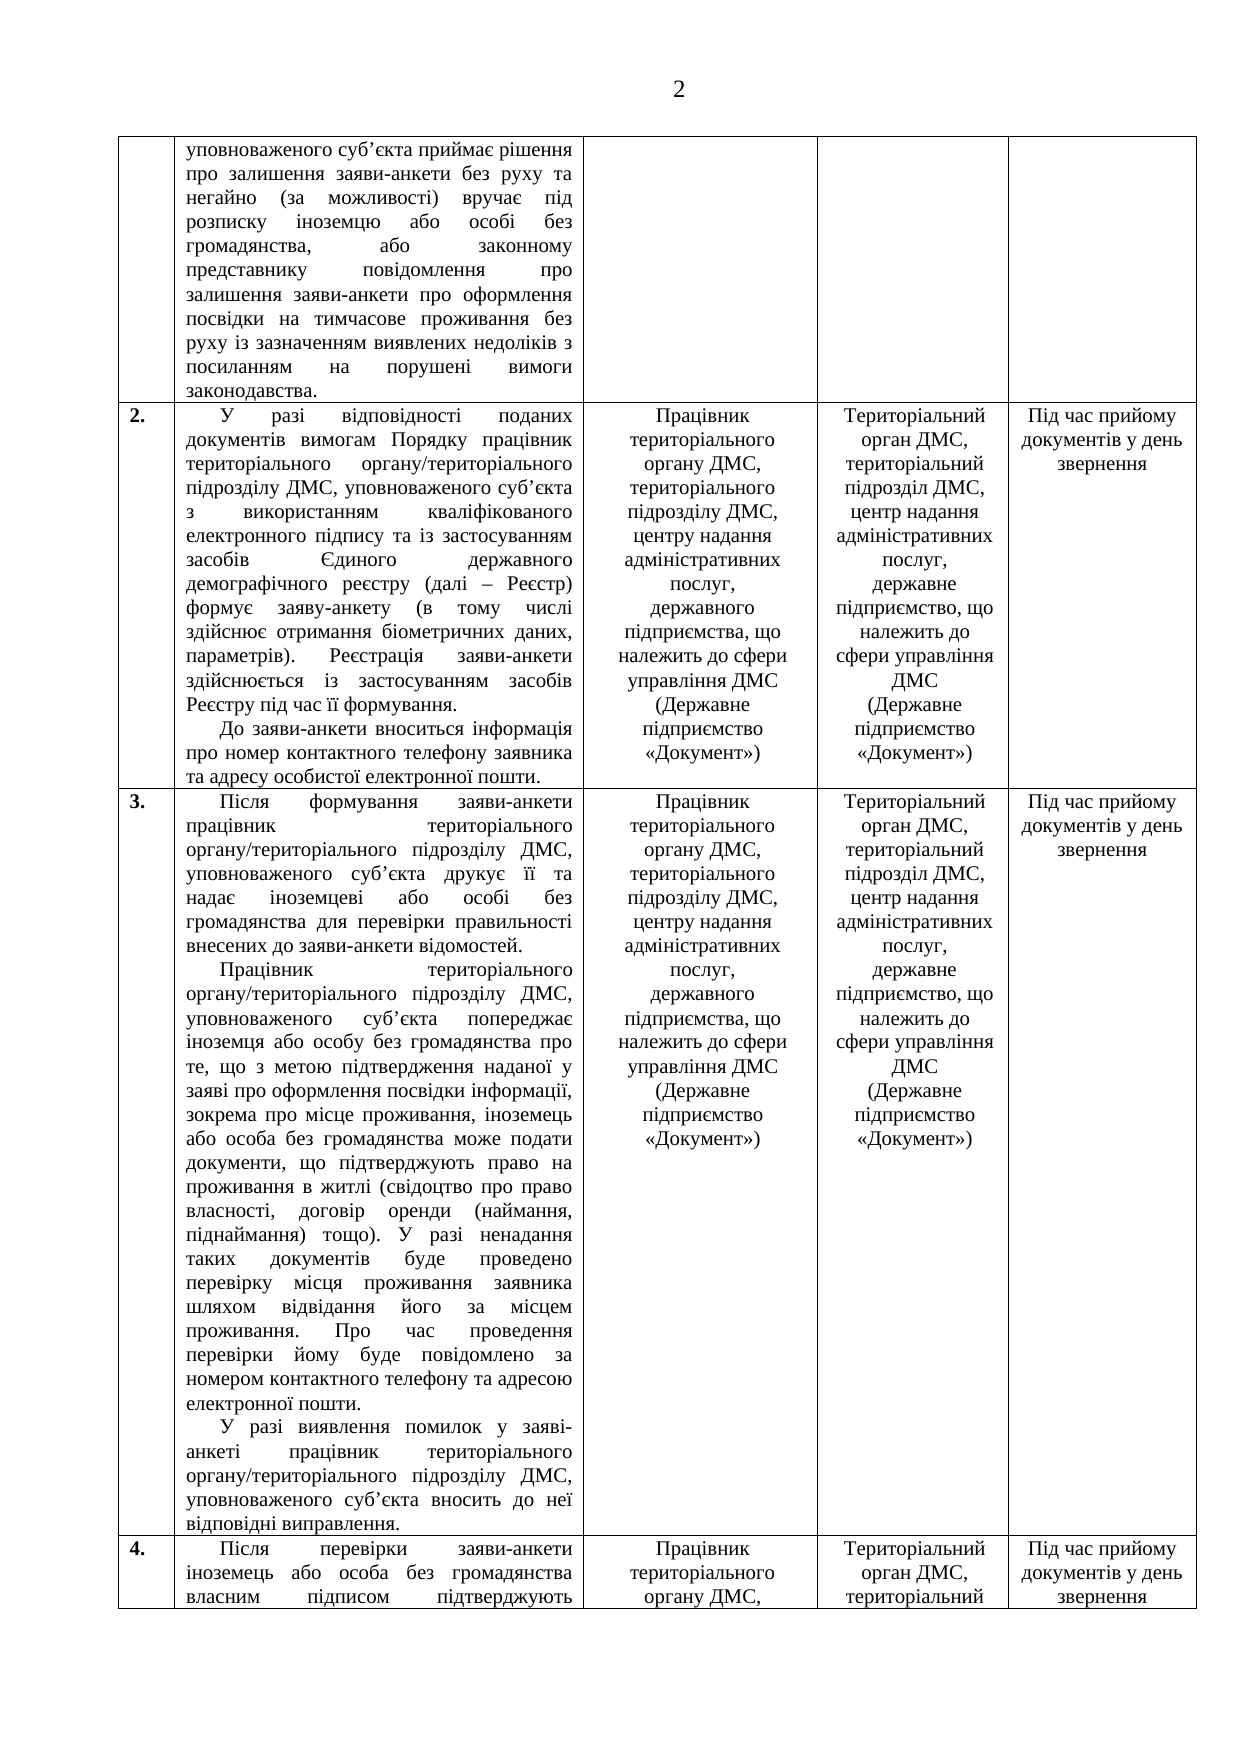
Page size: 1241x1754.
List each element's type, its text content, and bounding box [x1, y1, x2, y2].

table_cell 2. [119, 403, 174, 788]
table_cell 3. [119, 789, 174, 1535]
table_cell 4. [119, 1536, 174, 1608]
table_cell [584, 1536, 817, 1608]
table_cell Після формування заяви-анкети працівник територіального органу/територіального підрозділу ДМС, уповноваженого суб’єкта друкує її та надає іноземцеві або особі без громадянства для перевірки правильності внесених до заяви-анкети відомостей. Працівник територіального органу/територіального підрозділу ДМС, уповноваженого суб’єкта попереджає іноземця або особу без громадянства про те, що з метою підтвердження наданої у заяві про оформлення посвідки інформації, зокрема про місце проживання, іноземець або особа без громадянства може подати документи, що підтверджують право на проживання в житлі (свідоцтво про право власності, договір оренди (наймання, піднаймання) тощо). У разі ненадання таких документів буде проведено перевірку місця проживання заявника шляхом відвідання його за місцем проживання. Про час проведення перевірки йому буде повідомлено за номером контактного телефону та адресою електронної пошти. У разі виявлення помилок у заяві-анкеті працівник територіального органу/територіального підрозділу ДМС, уповноваженого суб’єкта вносить до неї відповідні виправлення. [175, 789, 583, 1535]
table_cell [584, 137, 817, 402]
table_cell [175, 137, 583, 402]
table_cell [175, 1536, 583, 1608]
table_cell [1009, 137, 1196, 402]
table_cell Під час прийому документів у день звернення [1009, 403, 1196, 788]
table_cell У разі відповідності поданих документів вимогам Порядку працівник територіального органу/територіального підрозділу ДМС, уповноваженого суб’єкта з використанням кваліфікованого електронного підпису та із застосуванням засобів Єдиного державного демографічного реєстру (далі – Реєстр) формує заяву-анкету (в тому числі здійснює отримання біометричних даних, параметрів). Реєстрація заяви-анкети здійснюється із застосуванням засобів Реєстру під час її формування. До заяви-анкети вноситься інформація про номер контактного телефону заявника та адресу особистої електронної пошти. [175, 403, 583, 788]
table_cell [818, 1536, 1008, 1608]
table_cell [818, 137, 1008, 402]
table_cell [1009, 1536, 1196, 1608]
table_cell Під час прийому документів у день звернення [1009, 789, 1196, 1535]
table_cell 1. [119, 137, 174, 402]
